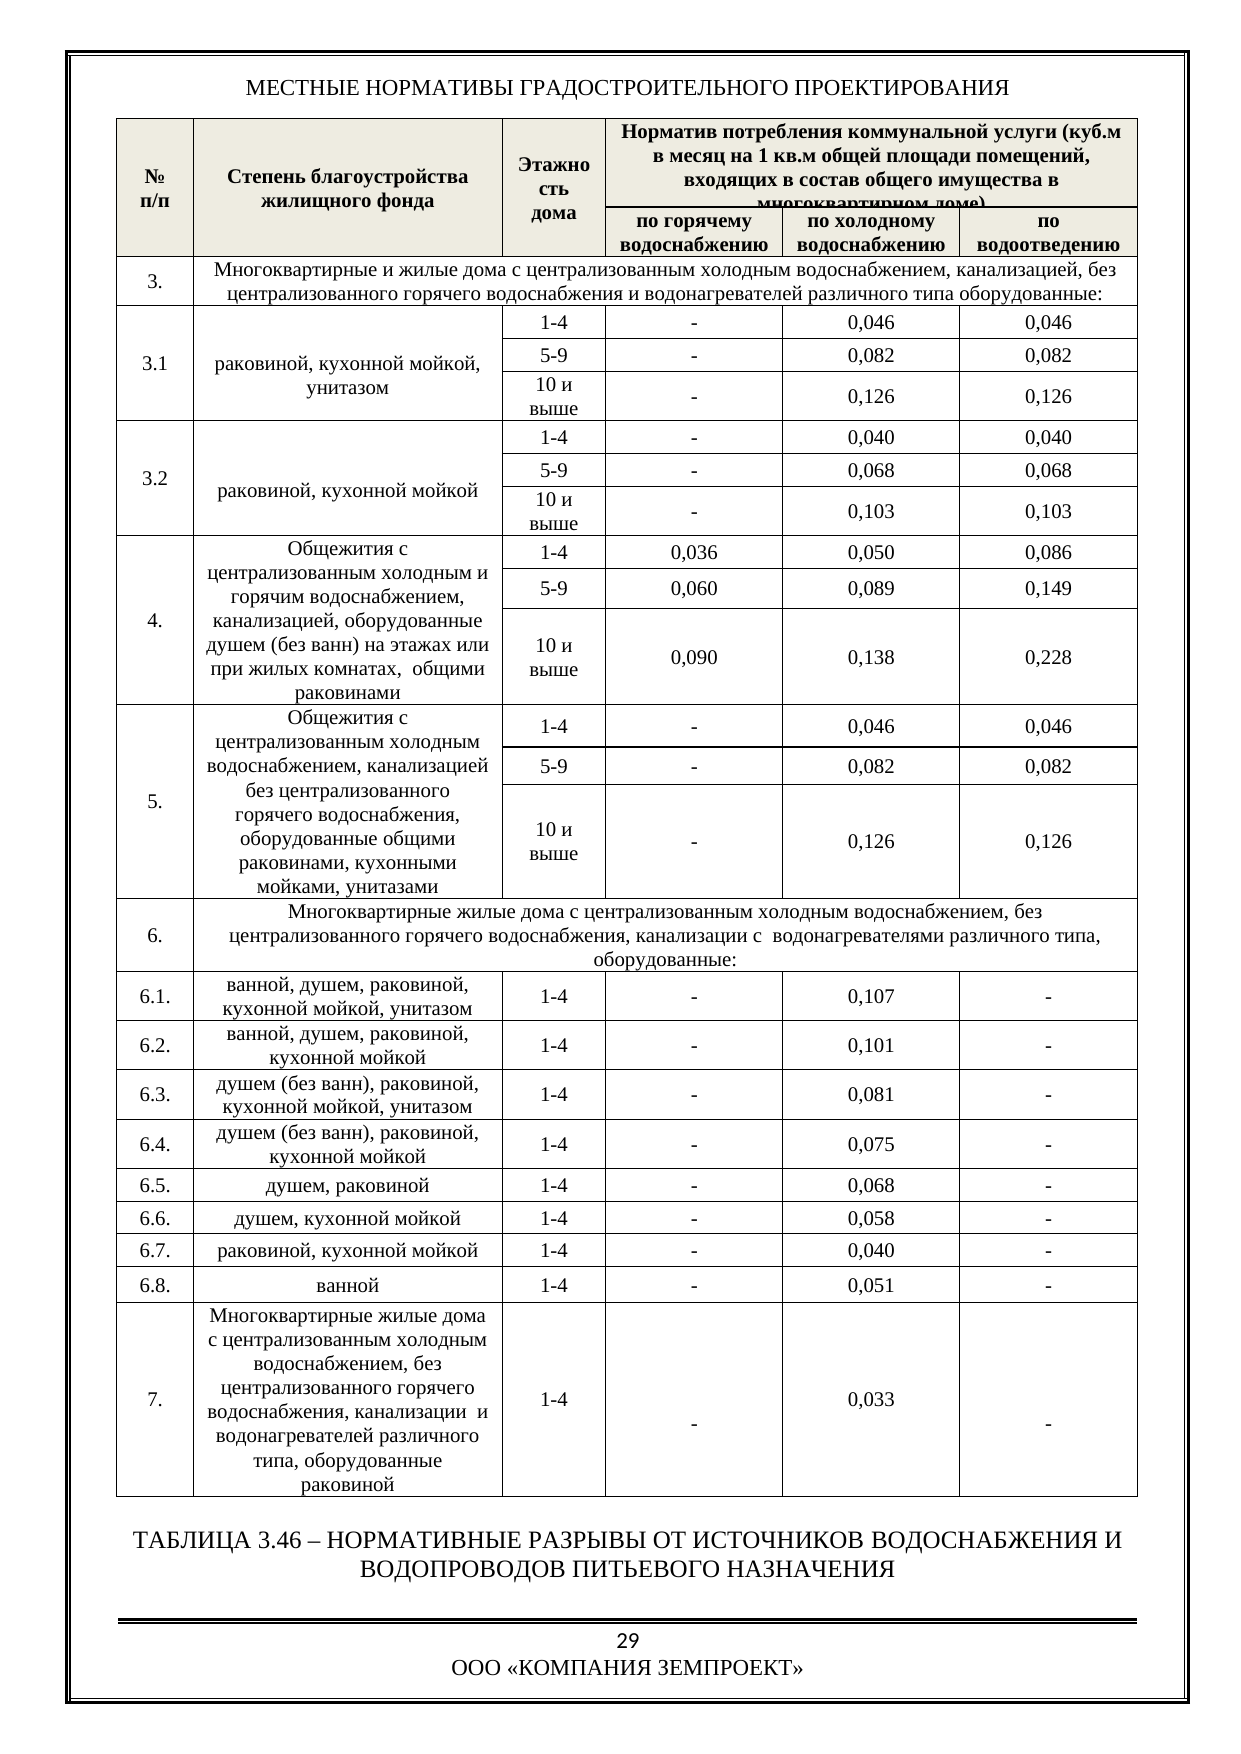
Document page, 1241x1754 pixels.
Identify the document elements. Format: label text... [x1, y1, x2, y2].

table_cell 0,126 [960, 785, 1137, 898]
table_cell - [960, 1202, 1137, 1233]
table_cell 10 и выше [503, 372, 605, 420]
table_cell ванной [194, 1267, 502, 1302]
table_cell 0,082 [960, 748, 1137, 784]
table_cell 0,040 [783, 421, 959, 453]
table_cell Многоквартирные жилые дома с централизованным холодным водоснабжением, без централизованного горячего водоснабжения, канализации с водонагревателями различного типа, оборудованные: [194, 899, 1137, 971]
table_cell 0,060 [606, 569, 782, 608]
table_cell 1-4 [503, 1303, 605, 1496]
table_cell 6.8. [117, 1267, 193, 1302]
table_cell раковиной, кухонной мойкой [194, 421, 502, 535]
table_cell 7. [117, 1303, 193, 1496]
table_cell 0,036 [606, 536, 782, 568]
text ТАБЛИЦА 3.46 – НОРМАТИВНЫЕ РАЗРЫВЫ ОТ ИСТОЧНИКОВ ВОДОСНАБЖЕНИЯ И ВОДОПРОВОДОВ ПИТЬЕВОГО НАЗНАЧЕНИЯ [118, 1525, 1137, 1583]
table_cell 0,126 [783, 372, 959, 420]
table_cell 0,082 [783, 339, 959, 371]
table_cell 6. [117, 899, 193, 971]
table_cell 0,051 [783, 1267, 959, 1302]
table_cell 0,046 [960, 306, 1137, 338]
table_cell 0,075 [783, 1120, 959, 1168]
table_cell 0,058 [783, 1202, 959, 1233]
table_cell 0,068 [783, 1169, 959, 1201]
table_cell 0,086 [960, 536, 1137, 568]
table_cell 1-4 [503, 1169, 605, 1201]
table_cell 5-9 [503, 748, 605, 784]
table_cell 0,089 [783, 569, 959, 608]
table_cell - [960, 1303, 1137, 1496]
table_cell - [606, 972, 782, 1020]
table_cell 0,090 [606, 609, 782, 704]
table_cell 0,126 [960, 372, 1137, 420]
table_cell раковиной, кухонной мойкой [194, 1234, 502, 1266]
table_cell 1-4 [503, 1234, 605, 1266]
table_cell 3.2 [117, 421, 193, 535]
table_cell - [606, 748, 782, 784]
table_cell - [960, 1120, 1137, 1168]
table_cell 0,138 [783, 609, 959, 704]
table_cell - [960, 1169, 1137, 1201]
table_cell 10 и выше [503, 609, 605, 704]
table_cell душем, раковиной [194, 1169, 502, 1201]
table_cell 0,228 [960, 609, 1137, 704]
table_cell 4. [117, 536, 193, 704]
table_cell 0,050 [783, 536, 959, 568]
table_cell 0,101 [783, 1021, 959, 1069]
table_cell по водоотведению [960, 208, 1137, 256]
table_cell - [960, 972, 1137, 1020]
table_cell по холодному водоснабжению [783, 208, 959, 256]
table_cell 0,082 [960, 339, 1137, 371]
table_cell 1-4 [503, 1021, 605, 1069]
table_cell - [606, 1267, 782, 1302]
table_cell 6.3. [117, 1070, 193, 1118]
table_cell душем (без ванн), раковиной, кухонной мойкой, унитазом [194, 1070, 502, 1118]
table_cell 0,103 [960, 487, 1137, 535]
table_cell 1-4 [503, 306, 605, 338]
table_cell 0,081 [783, 1070, 959, 1118]
table_header Норматив потребления коммунальной услуги (куб.м в месяц на 1 кв.м общей площади помещений, входящих в состав общего имущества в многоквартирном доме) [606, 119, 1137, 206]
table_cell 0,068 [960, 454, 1137, 486]
table_cell 1-4 [503, 421, 605, 453]
table_cell Многоквартирные и жилые дома с централизованным холодным водоснабжением, канализацией, без централизованного горячего водоснабжения и водонагревателей различного типа оборудованные: [194, 257, 1137, 305]
table_cell 0,126 [783, 785, 959, 898]
table_cell 3.1 [117, 306, 193, 420]
table_cell 10 и выше [503, 785, 605, 898]
table_cell - [606, 705, 782, 746]
table_cell 0,033 [783, 1303, 959, 1496]
table_cell - [606, 785, 782, 898]
table_cell 0,046 [783, 306, 959, 338]
table_cell - [606, 1120, 782, 1168]
table_cell - [606, 1070, 782, 1118]
table_cell 0,103 [783, 487, 959, 535]
table_cell - [606, 1303, 782, 1496]
table_cell 5-9 [503, 339, 605, 371]
table_cell Общежития с централизованным холодным и горячим водоснабжением, канализацией, оборудованные душем (без ванн) на этажах или при жилых комнатах, общими раковинами [194, 536, 502, 704]
table_cell - [606, 487, 782, 535]
table_cell - [960, 1234, 1137, 1266]
table_cell 1-4 [503, 972, 605, 1020]
table_cell - [606, 1021, 782, 1069]
table_cell - [960, 1267, 1137, 1302]
table_cell - [960, 1021, 1137, 1069]
table_cell душем (без ванн), раковиной, кухонной мойкой [194, 1120, 502, 1168]
table_cell ванной, душем, раковиной, кухонной мойкой, унитазом [194, 972, 502, 1020]
table_cell 1-4 [503, 536, 605, 568]
table_cell 6.5. [117, 1169, 193, 1201]
table_cell 1-4 [503, 1202, 605, 1233]
table_cell 5. [117, 705, 193, 898]
table_cell - [606, 454, 782, 486]
table_cell - [606, 372, 782, 420]
table_cell 0,040 [960, 421, 1137, 453]
table_cell Многоквартирные жилые дома с централизованным холодным водоснабжением, без централизованного горячего водоснабжения, канализации и водонагревателей различного типа, оборудованные раковиной [194, 1303, 502, 1496]
table_header Этажность дома [503, 119, 605, 256]
table_cell 0,040 [783, 1234, 959, 1266]
table_cell по горячему водоснабжению [606, 208, 782, 256]
table_cell 10 и выше [503, 487, 605, 535]
table_cell 1-4 [503, 1070, 605, 1118]
table_cell - [960, 1070, 1137, 1118]
table_cell - [606, 1234, 782, 1266]
table_cell 0,046 [783, 705, 959, 746]
table_cell 6.4. [117, 1120, 193, 1168]
table_cell 1-4 [503, 1120, 605, 1168]
table_cell ванной, душем, раковиной, кухонной мойкой [194, 1021, 502, 1069]
table_cell 3. [117, 257, 193, 305]
table_cell 0,068 [783, 454, 959, 486]
table_header Степень благоустройства жилищного фонда [194, 119, 502, 256]
table_cell 0,046 [960, 705, 1137, 746]
table_cell 1-4 [503, 1267, 605, 1302]
table_cell раковиной, кухонной мойкой, унитазом [194, 306, 502, 420]
table_cell 1-4 [503, 705, 605, 746]
table_cell 6.2. [117, 1021, 193, 1069]
table_cell 6.6. [117, 1202, 193, 1233]
table_cell 0,107 [783, 972, 959, 1020]
table_cell - [606, 306, 782, 338]
table_cell - [606, 339, 782, 371]
table_cell душем, кухонной мойкой [194, 1202, 502, 1233]
table_cell 6.7. [117, 1234, 193, 1266]
table_cell - [606, 1202, 782, 1233]
table_header № п/п [117, 119, 193, 256]
table_cell 0,149 [960, 569, 1137, 608]
table_cell 0,082 [783, 748, 959, 784]
table_cell Общежития с централизованным холодным водоснабжением, канализацией без централизованного горячего водоснабжения, оборудованные общими раковинами, кухонными мойками, унитазами [194, 705, 502, 898]
table_cell 5-9 [503, 454, 605, 486]
table_cell - [606, 1169, 782, 1201]
table_cell 6.1. [117, 972, 193, 1020]
table_cell 5-9 [503, 569, 605, 608]
table_cell - [606, 421, 782, 453]
